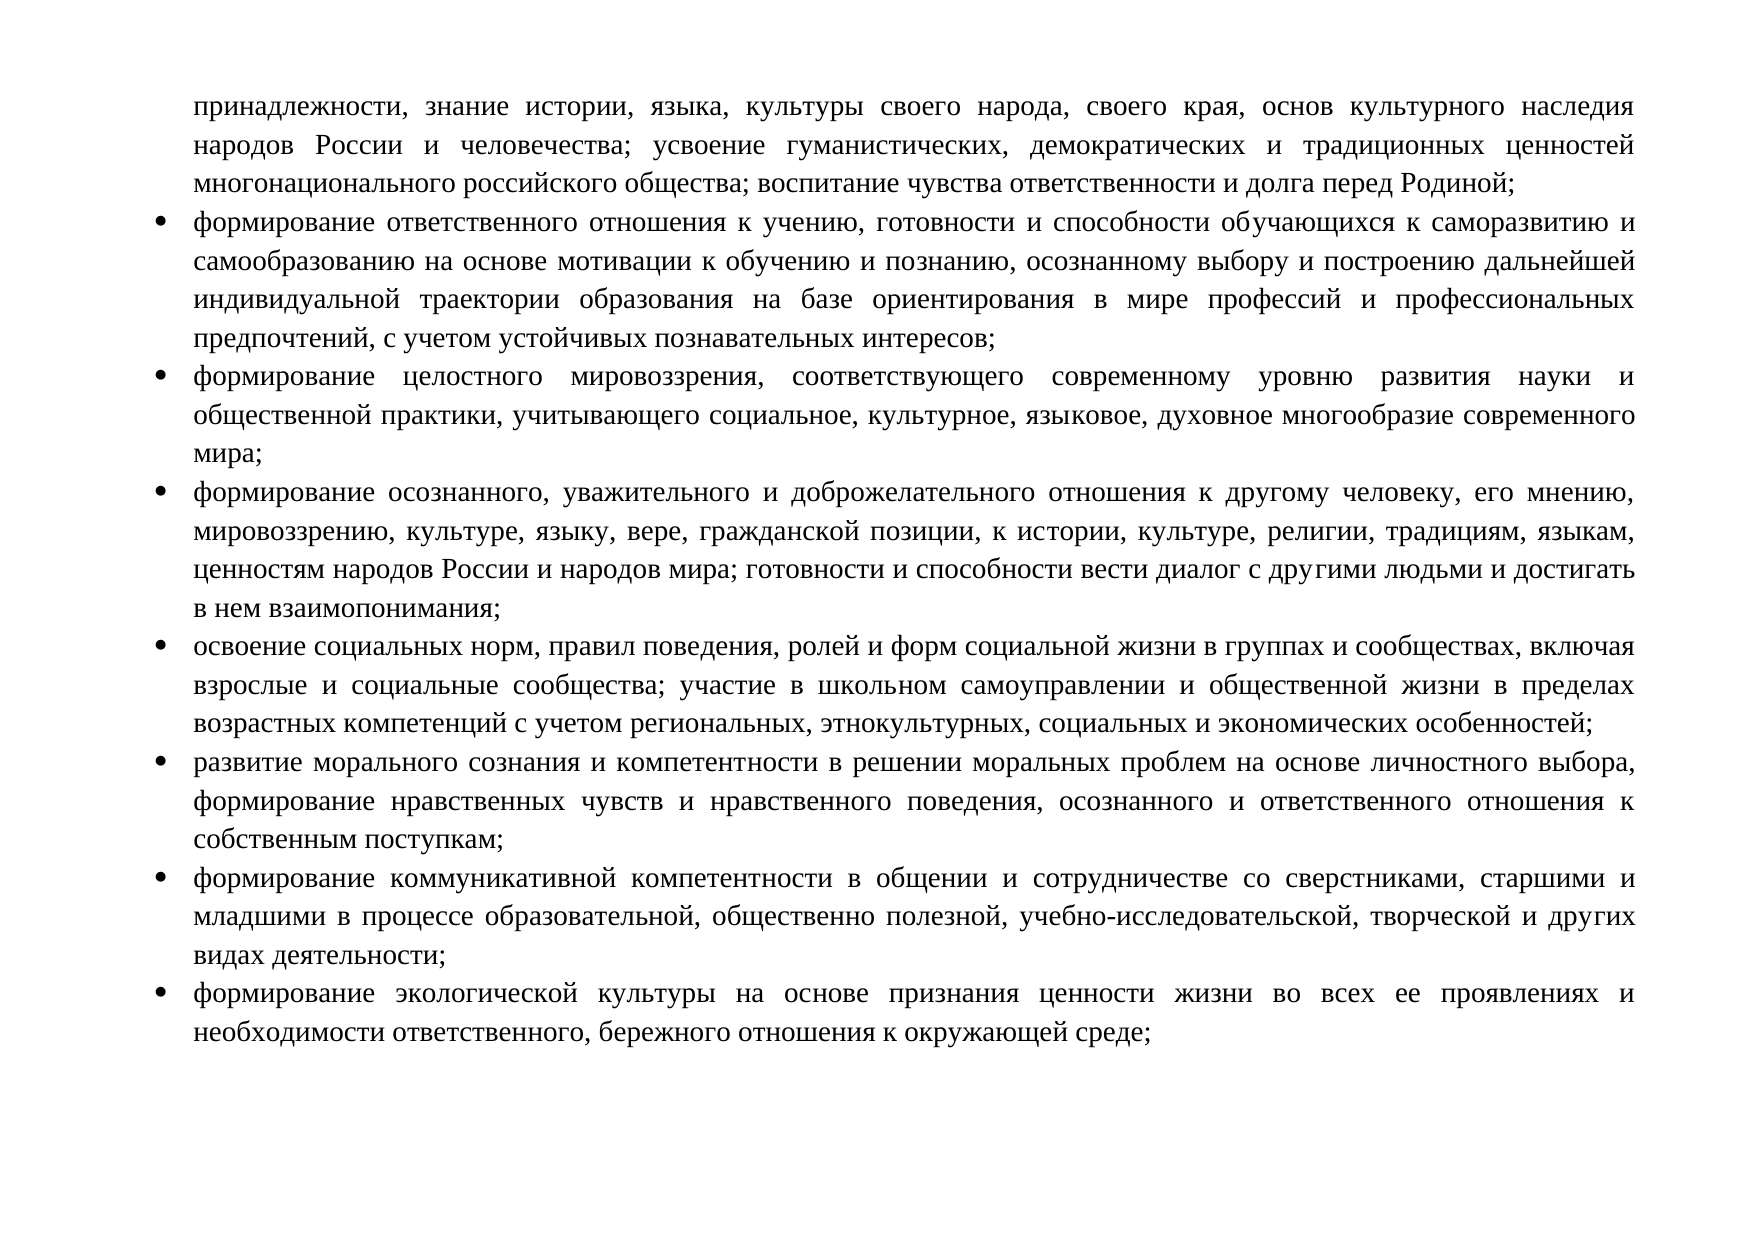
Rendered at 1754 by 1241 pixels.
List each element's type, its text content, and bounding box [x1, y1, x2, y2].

list формирование ответственного отношения к учению, готовности и способности обучающихся к саморазвитию и самообразованию на основе мотивации к обучению и познанию, осознанному выбору и построению дальнейшей индивидуальной траектории образования на базе ориентирования в мире профессий и профессиональных предпочтений, с учетом устойчивых познавательных интересов; [156, 204, 1636, 353]
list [156, 88, 1636, 199]
list формирование целостного мировоззрения, соответствующего современному уровню развития науки и общественной практики, учитывающего социальное, культурное, языковое, духовное многообразие современного мира; [156, 358, 1636, 469]
list формирование осознанного, уважительного и доброжелательного отношения к другому человеку, его мнению, мировоззрению, культуре, языку, вере, гражданской позиции, к истории, культуре, религии, традициям, языкам, ценностям народов России и народов мира; готовности и способности вести диалог с другими людьми и достигать в нем взаимопонимания; [156, 474, 1636, 623]
list формирование коммуникативной компетентности в общении и сотрудничестве со сверстниками, старшими и младшими в процессе образовательной, общественно полезной, учебно-исследовательской, творческой и других видах деятельности; [156, 860, 1636, 971]
list освоение социальных норм, правил поведения, ролей и форм социальной жизни в группах и сообществах, включая взрослые и социальные сообщества; участие в школьном самоуправлении и общественной жизни в пределах возрастных компетенций с учетом региональных, этнокультурных, социальных и экономических особенностей; [156, 628, 1636, 739]
list формирование экологической культуры на основе признания ценности жизни во всех ее проявлениях и необходимости ответственного, бережного отношения к окружающей среде; [156, 976, 1636, 1048]
list развитие морального сознания и компетентности в решении моральных проблем на основе личностного выбора, формирование нравственных чувств и нравственного поведения, осознанного и ответственного отношения к собственным поступкам; [156, 744, 1636, 855]
